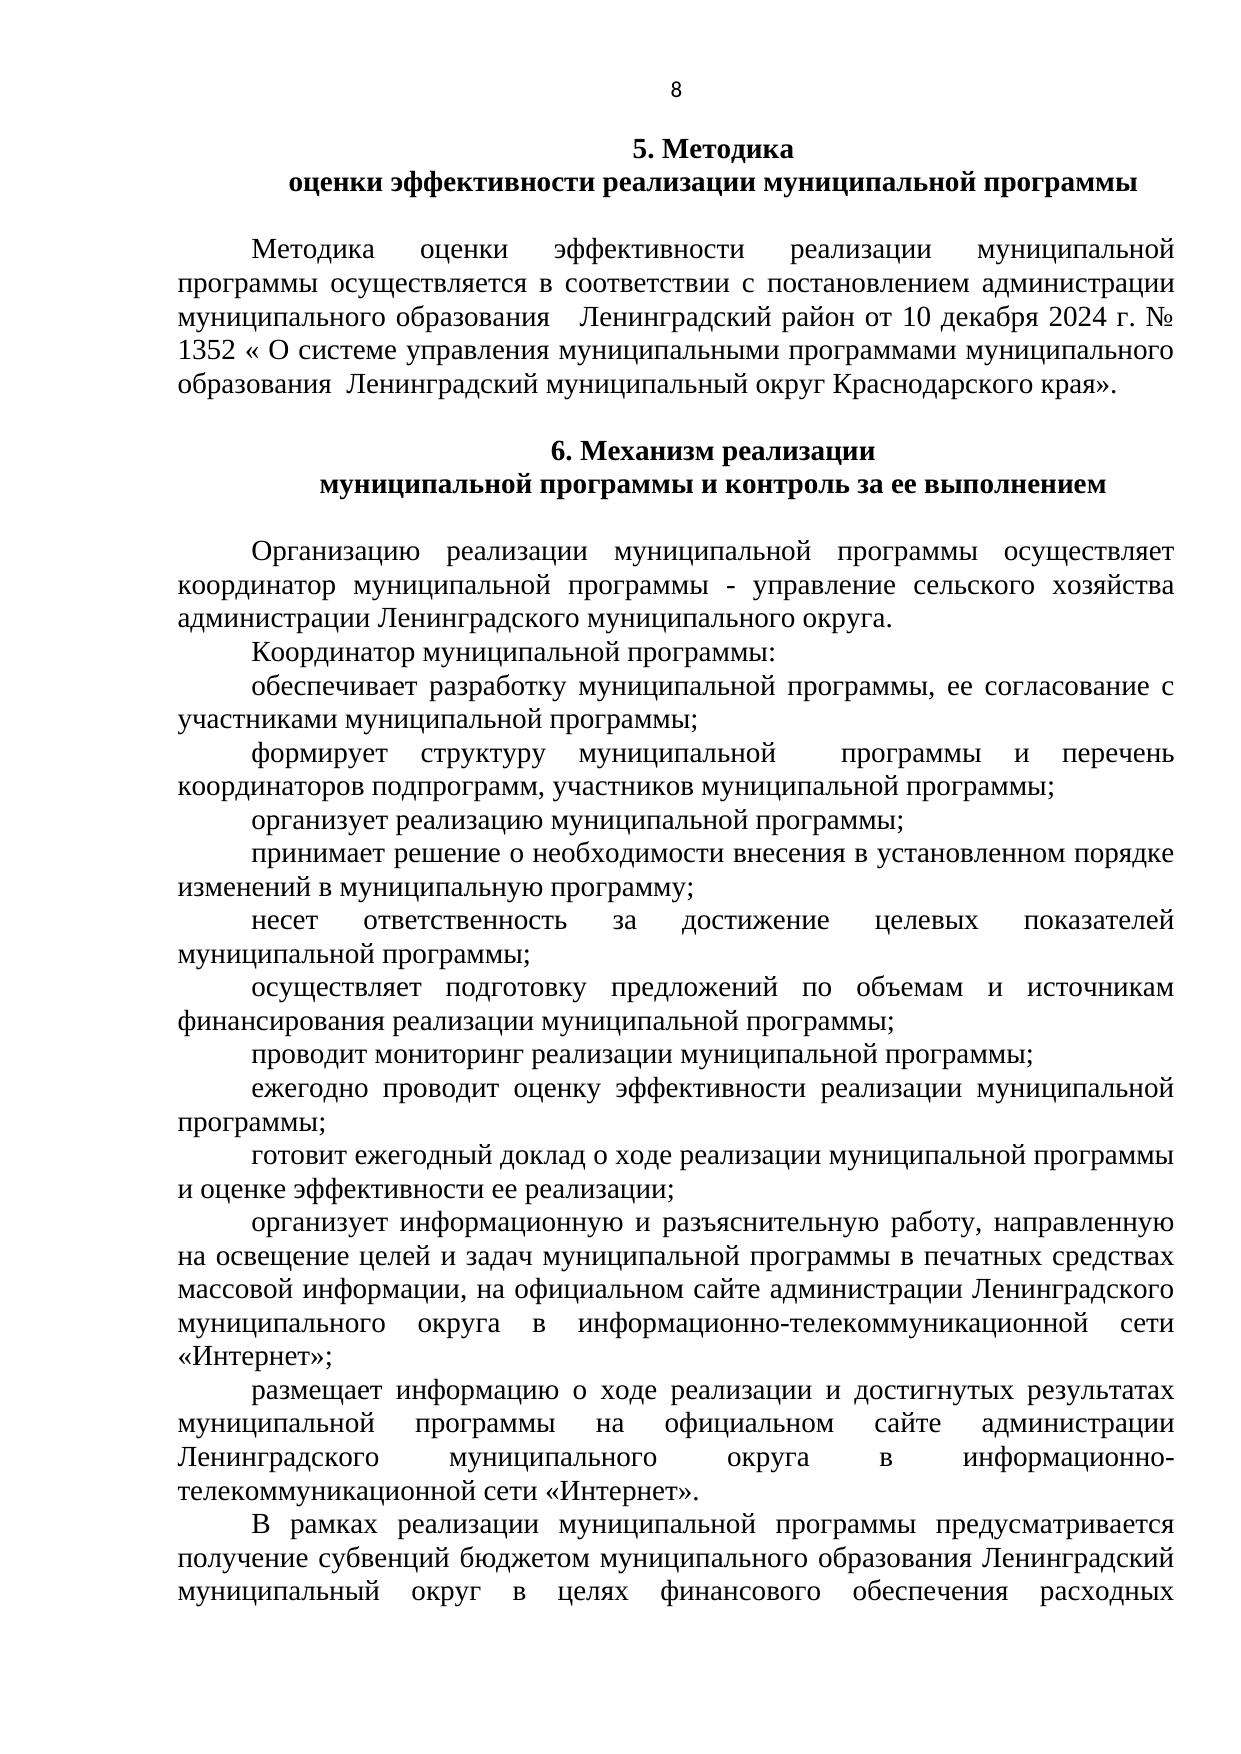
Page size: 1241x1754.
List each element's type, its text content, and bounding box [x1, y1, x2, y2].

text Координатор муниципальной программы: [177, 634, 1175, 668]
text Организацию реализации муниципальной программы осуществляет координатор муниципальной программы - управление сельского хозяйства администрации Ленинградского муниципального округа. [177, 533, 1175, 634]
text организует информационную и разъяснительную работу, направленную на освещение целей и задач муниципальной программы в печатных средствах массовой информации, на официальном сайте администрации Ленинградского муниципального округа в информационно-телекоммуникационной сети «Интернет»; [177, 1204, 1175, 1372]
text 5. Методика [177, 131, 1175, 164]
text 6. Механизм реализации [177, 433, 1175, 466]
text несет ответственность за достижение целевых показателей муниципальной программы; [177, 902, 1175, 969]
text осуществляет подготовку предложений по объемам и источникам финансирования реализации муниципальной программы; [177, 969, 1175, 1037]
text оценки эффективности реализации муниципальной программы [177, 164, 1175, 198]
text обеспечивает разработку муниципальной программы, ее согласование с участниками муниципальной программы; [177, 668, 1175, 735]
text формирует структуру муниципальной программы и перечень координаторов подпрограмм, участников муниципальной программы; [177, 735, 1175, 802]
text размещает информацию о ходе реализации и достигнутых результатах муниципальной программы на официальном сайте администрации Ленинградского муниципального округа в информационно-телекоммуникационной сети «Интернет». [177, 1372, 1175, 1506]
text Методика оценки эффективности реализации муниципальной программы осуществляется в соответствии с постановлением администрации муниципального образования Ленинградский район от 10 декабря 2024 г. № 1352 « О системе управления муниципальными программами муниципального образования Ленинградский муниципальный округ Краснодарского края». [177, 232, 1175, 399]
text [177, 1506, 1175, 1607]
text муниципальной программы и контроль за ее выполнением [177, 466, 1175, 500]
text принимает решение о необходимости внесения в установленном порядке изменений в муниципальную программу; [177, 835, 1175, 902]
text проводит мониторинг реализации муниципальной программы; [177, 1037, 1175, 1070]
text ежегодно проводит оценку эффективности реализации муниципальной программы; [177, 1070, 1175, 1137]
text организует реализацию муниципальной программы; [177, 802, 1175, 835]
text готовит ежегодный доклад о ходе реализации муниципальной программы и оценке эффективности ее реализации; [177, 1137, 1175, 1204]
